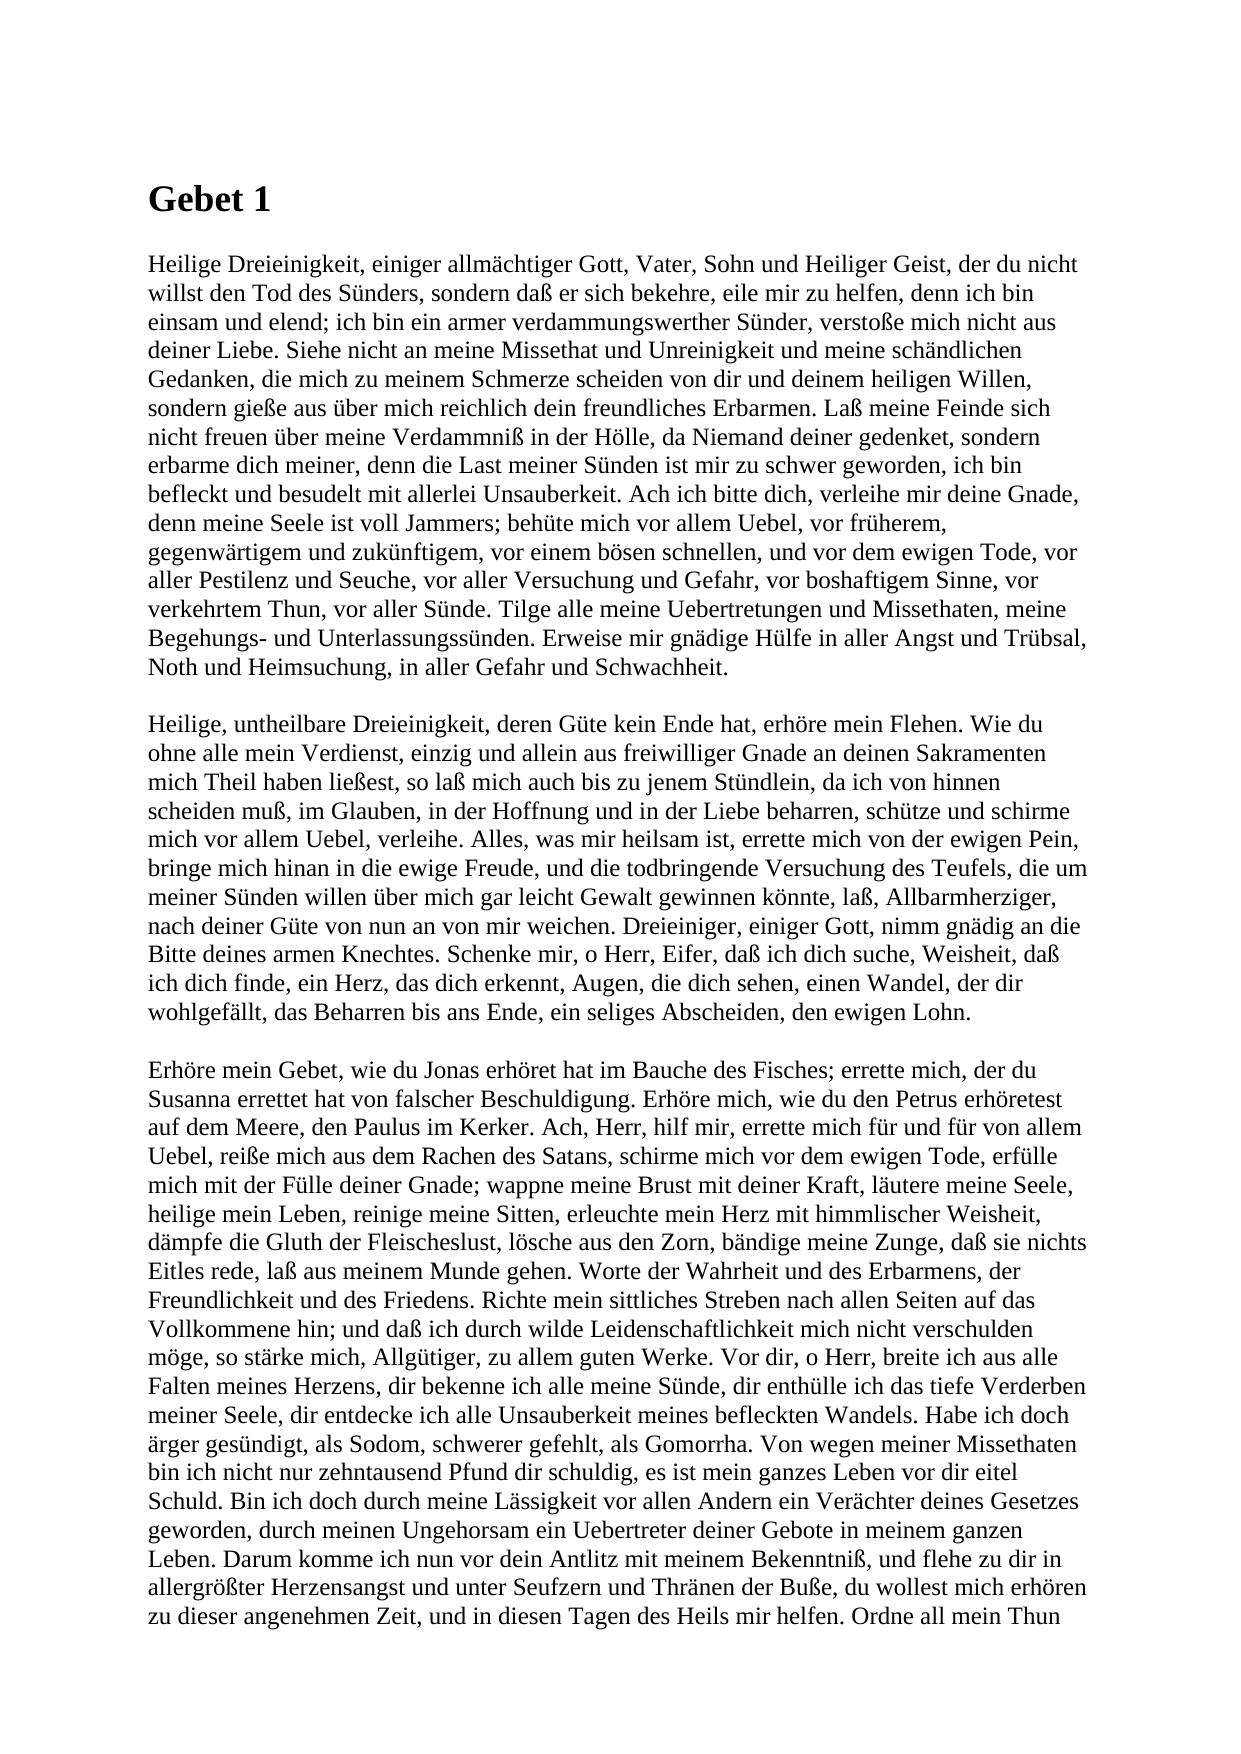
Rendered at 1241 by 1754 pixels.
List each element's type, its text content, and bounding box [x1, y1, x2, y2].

text Heilige Dreieinigkeit, einiger allmächtiger Gott, Vater, Sohn und Heiliger Geist, der du nicht willst den Tod des Sünders, sondern daß er sich bekehre, eile mir zu helfen, denn ich bin einsam und elend; ich bin ein armer verdammungswerther Sünder, verstoße mich nicht aus deiner Liebe. Siehe nicht an meine Missethat und Unreinigkeit und meine schändlichen Gedanken, die mich zu meinem Schmerze scheiden von dir und deinem heiligen Willen, sondern gieße aus über mich reichlich dein freundliches Erbarmen. Laß meine Feinde sich nicht freuen über meine Verdammniß in der Hölle, da Niemand deiner gedenket, sondern erbarme dich meiner, denn die Last meiner Sünden ist mir zu schwer geworden, ich bin befleckt und besudelt mit allerlei Unsauberkeit. Ach ich bitte dich, verleihe mir deine Gnade, denn meine Seele ist voll Jammers; behüte mich vor allem Uebel, vor früherem, gegenwärtigem und zukünftigem, vor einem bösen schnellen, und vor dem ewigen Tode, vor aller Pestilenz und Seuche, vor aller Versuchung und Gefahr, vor boshaftigem Sinne, vor verkehrtem Thun, vor aller Sünde. Tilge alle meine Uebertretungen und Missethaten, meine Begehungs- und Unterlassungssünden. Erweise mir gnädige Hülfe in aller Angst und Trübsal, Noth und Heimsuchung, in aller Gefahr und Schwachheit. [148, 249, 1093, 680]
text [148, 1055, 1093, 1630]
text Heilige, untheilbare Dreieinigkeit, deren Güte kein Ende hat, erhöre mein Flehen. Wie du ohne alle mein Verdienst, einzig und allein aus freiwilliger Gnade an deinen Sakramenten mich Theil haben ließest, so laß mich auch bis zu jenem Stündlein, da ich von hinnen scheiden muß, im Glauben, in der Hoffnung und in der Liebe beharren, schütze und schirme mich vor allem Uebel, verleihe. Alles, was mir heilsam ist, errette mich von der ewigen Pein, bringe mich hinan in die ewige Freude, und die todbringende Versuchung des Teufels, die um meiner Sünden willen über mich gar leicht Gewalt gewinnen könnte, laß, Allbarmherziger, nach deiner Güte von nun an von mir weichen. Dreieiniger, einiger Gott, nimm gnädig an die Bitte deines armen Knechtes. Schenke mir, o Herr, Eifer, daß ich dich suche, Weisheit, daß ich dich finde, ein Herz, das dich erkennt, Augen, die dich sehen, einen Wandel, der dir wohlgefällt, das Beharren bis ans Ende, ein seliges Abscheiden, den ewigen Lohn. [148, 709, 1093, 1026]
subtitle Gebet 1 [148, 177, 1093, 220]
